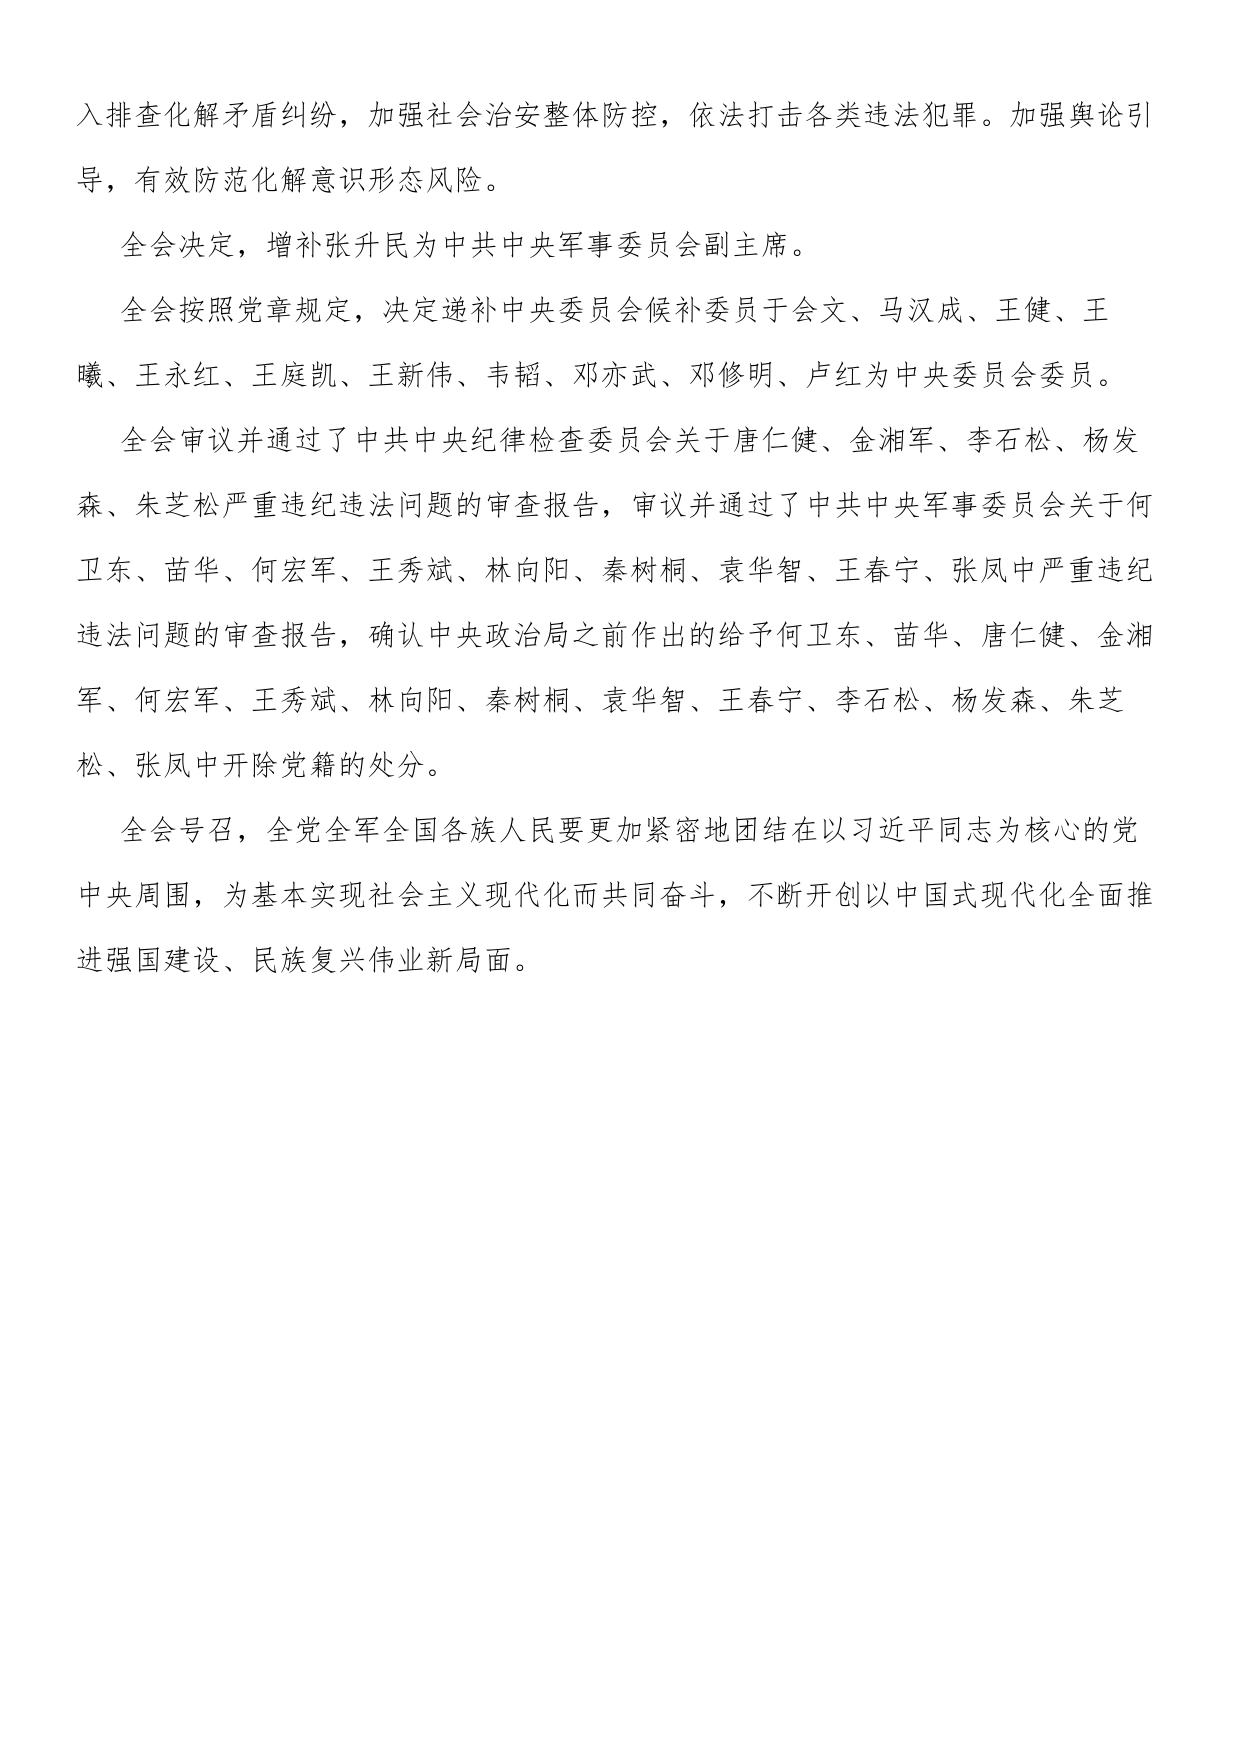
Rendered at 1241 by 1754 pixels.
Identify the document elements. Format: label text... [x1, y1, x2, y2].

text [75, 81, 1165, 211]
text 全会按照党章规定，决定递补中央委员会候补委员于会文、马汉成、王健、王曦、王永红、王庭凯、王新伟、韦韬、邓亦武、邓修明、卢红为中央委员会委员。 [75, 276, 1165, 406]
text 全会审议并通过了中共中央纪律检查委员会关于唐仁健、金湘军、李石松、杨发森、朱芝松严重违纪违法问题的审查报告，审议并通过了中共中央军事委员会关于何卫东、苗华、何宏军、王秀斌、林向阳、秦树桐、袁华智、王春宁、张凤中严重违纪违法问题的审查报告，确认中央政治局之前作出的给予何卫东、苗华、唐仁健、金湘军、何宏军、王秀斌、林向阳、秦树桐、袁华智、王春宁、李石松、杨发森、朱芝松、张凤中开除党籍的处分。 [75, 406, 1165, 796]
text 全会号召，全党全军全国各族人民要更加紧密地团结在以习近平同志为核心的党中央周围，为基本实现社会主义现代化而共同奋斗，不断开创以中国式现代化全面推进强国建设、民族复兴伟业新局面。 [75, 796, 1165, 991]
text 全会决定，增补张升民为中共中央军事委员会副主席。 [75, 211, 1165, 276]
